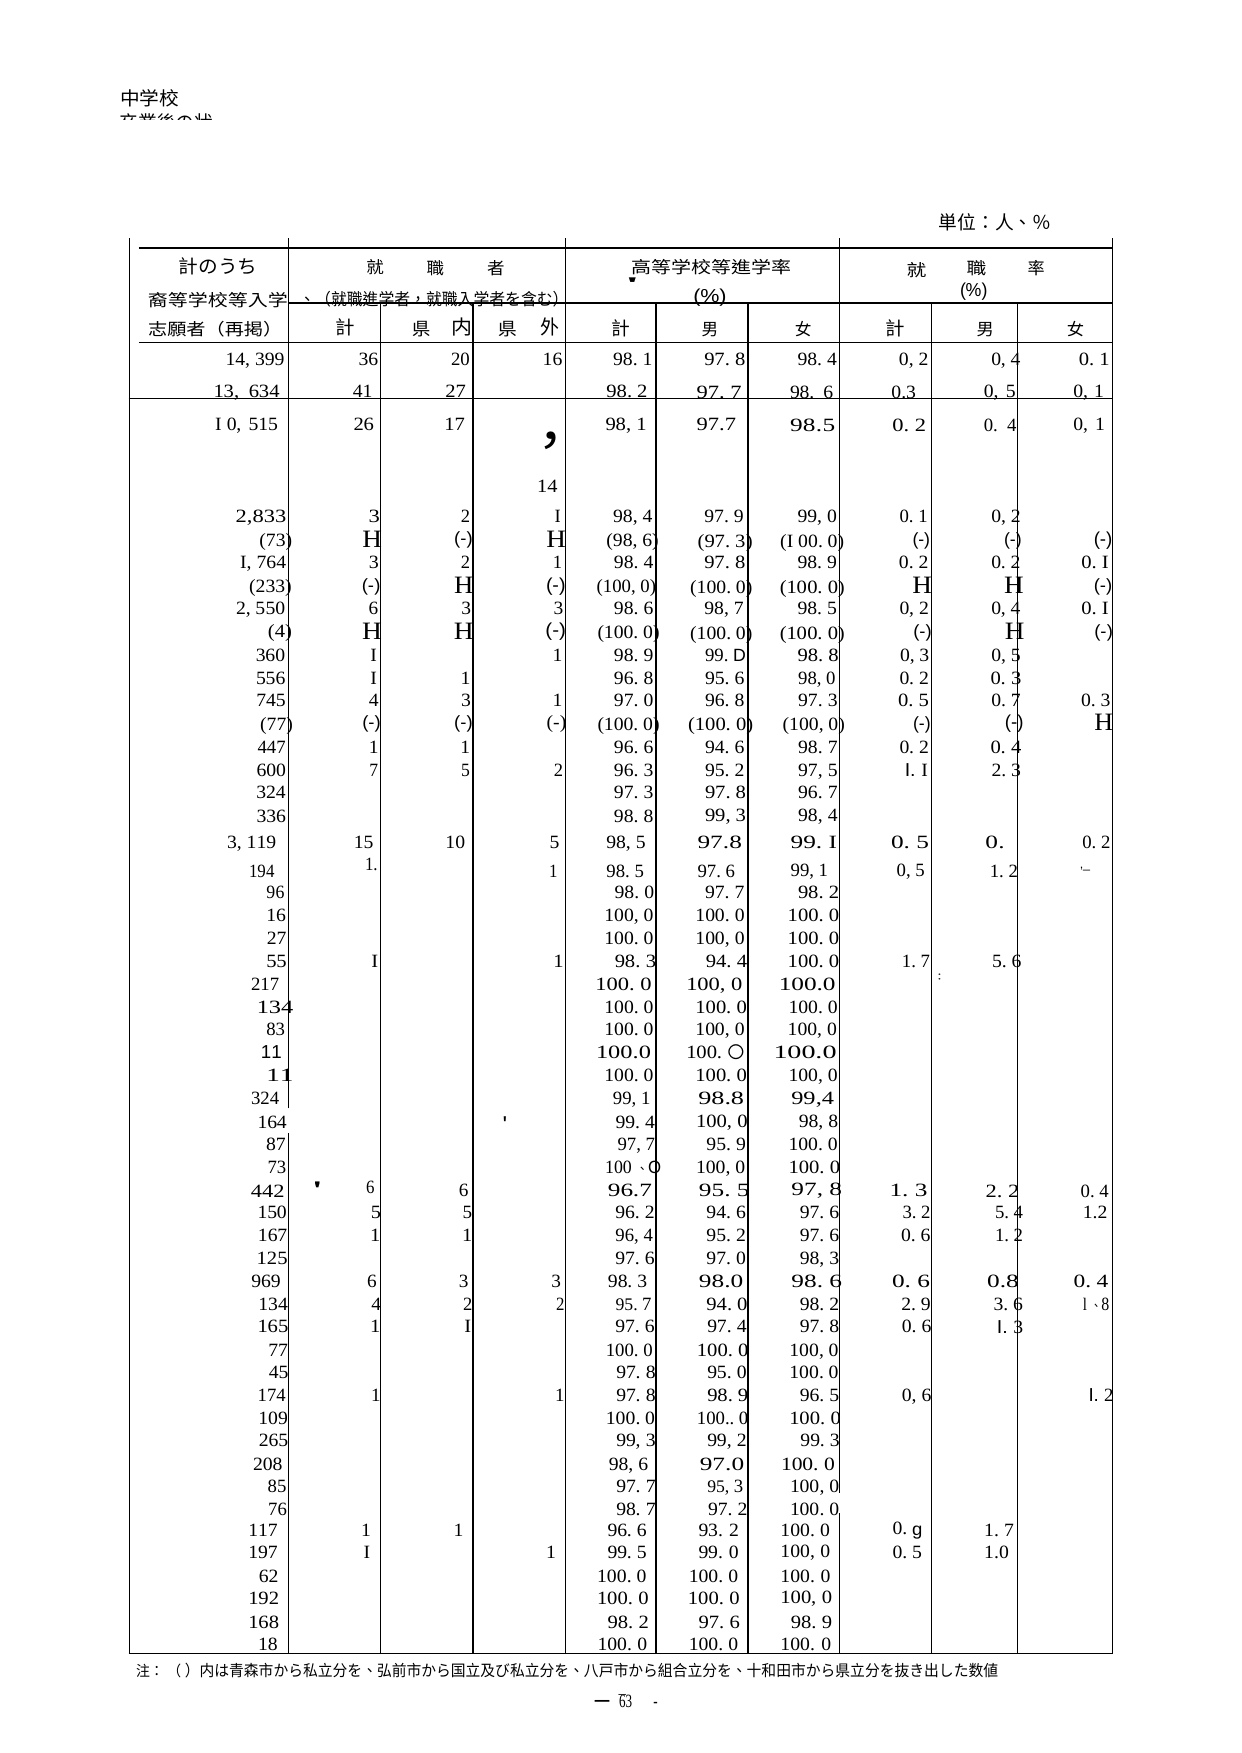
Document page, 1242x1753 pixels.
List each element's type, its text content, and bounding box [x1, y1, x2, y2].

text 18 100. 0 100. 0 100. 0 [258, 1633, 1242, 1655]
text 197 I 1 99. 5 99. 0 100, 0 0. 5 1.0 [248, 1541, 1242, 1563]
text — 63 - [31, 1683, 1220, 1714]
text (%) [31, 279, 987, 300]
text 117 1 1 96. 6 93. 2 100. 0 0. g 1. 7 [248, 1518, 1242, 1541]
text 168 98. 2 97. 6 98. 9 [248, 1611, 1242, 1632]
text 192 100. 0 100. 0 100, 0 [248, 1587, 1242, 1609]
subtitle 単位：人、％ [31, 209, 1051, 235]
text 62 100. 0 100. 0 100. 0 [258, 1565, 1242, 1587]
